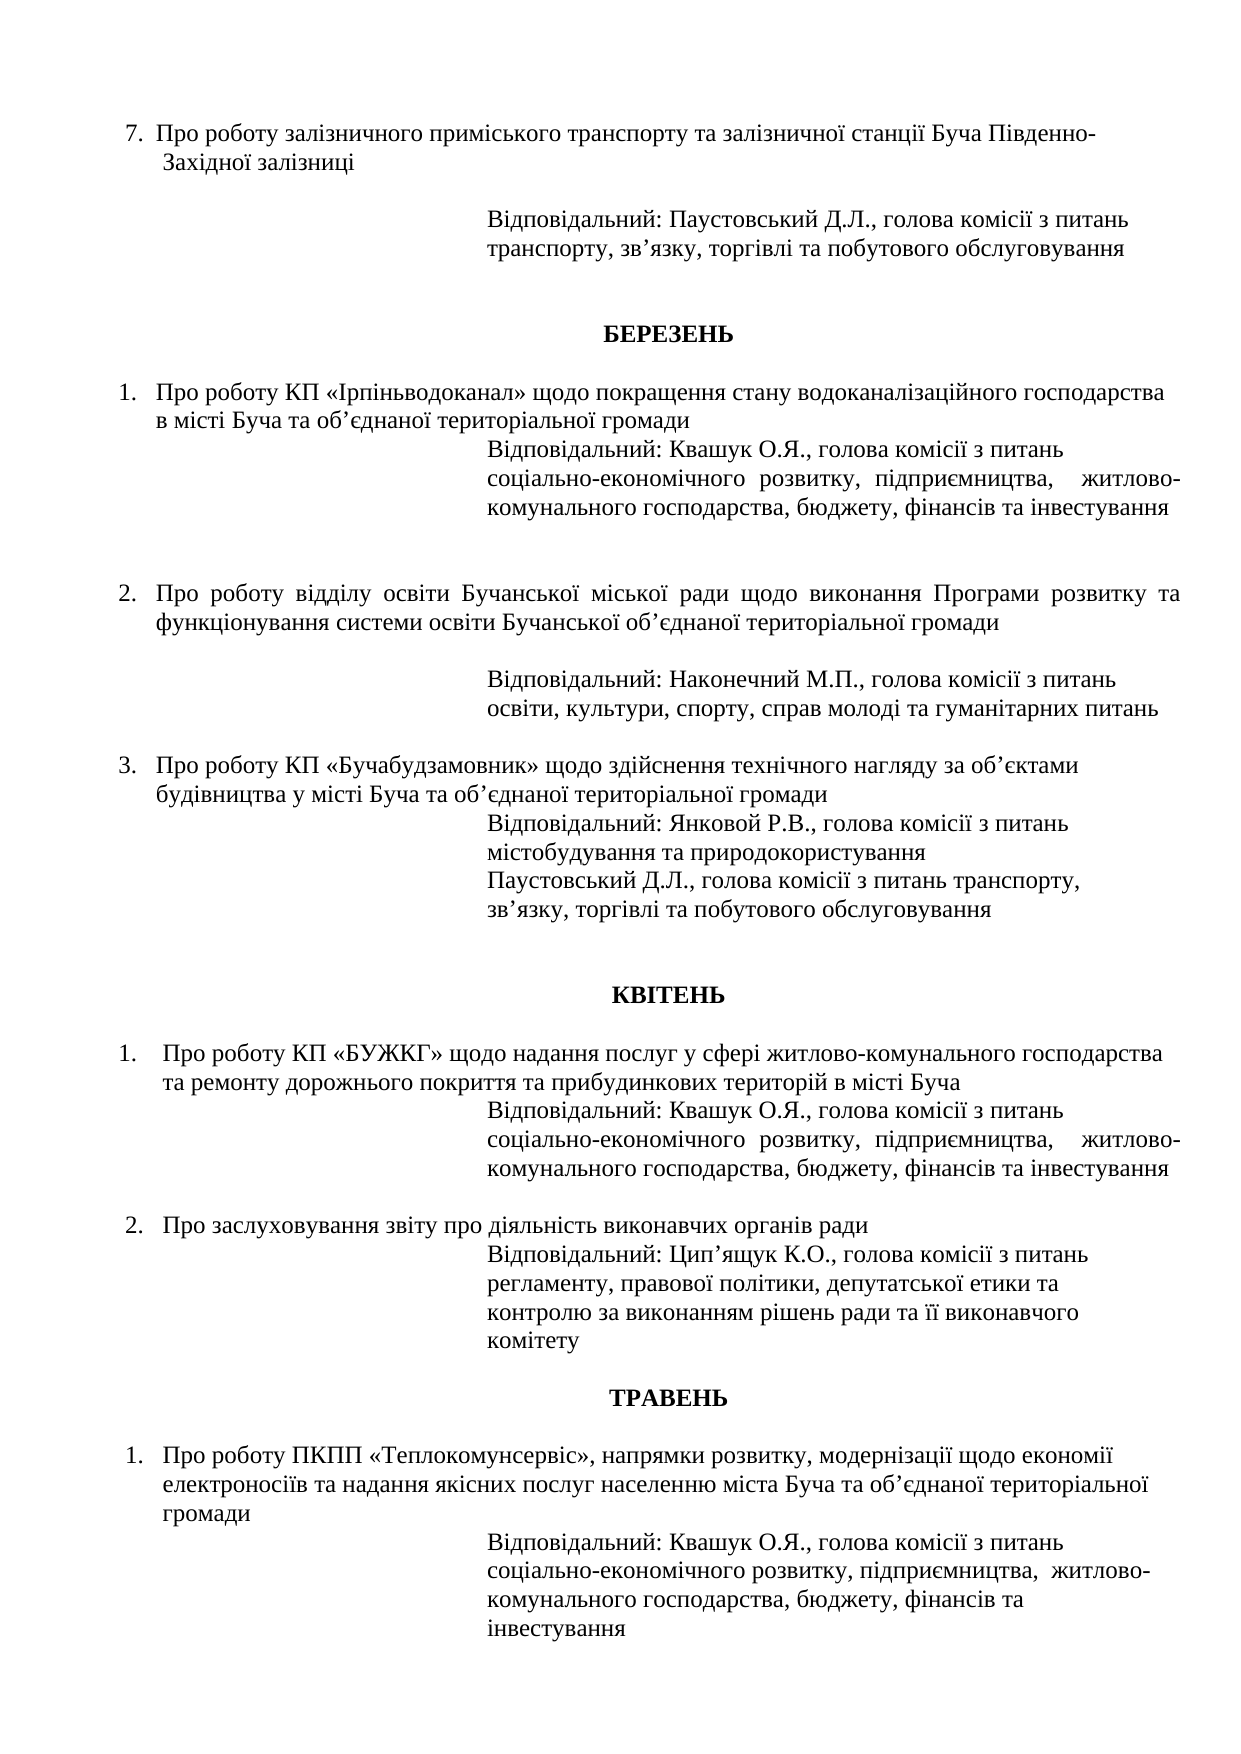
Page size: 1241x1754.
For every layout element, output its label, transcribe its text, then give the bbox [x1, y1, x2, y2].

list Паустовський Д.Л., голова комісії з питань транспорту, зв’язку, торгівлі та побутового обслуговування [156, 866, 1181, 923]
list Про роботу КП «БУЖКГ» щодо надання послуг у сфері житлово-комунального господарства та ремонту дорожнього покриття та прибудинкових територій в місті Буча [118, 1038, 1181, 1096]
list Про роботу відділу освіти Бучанської міської ради щодо виконання Програми розвитку та функціонування системи освіти Бучанської об’єднаної територіальної громади [118, 578, 1181, 664]
list Про заслуховування звіту про діяльність виконавчих органів ради [125, 1211, 1181, 1239]
list Відповідальний: Наконечний М.П., голова комісії з питань освіти, культури, спорту, справ молоді та гуманітарних питань [156, 664, 1181, 722]
list КВІТЕНЬ [156, 981, 1181, 1009]
text Відповідальний: Паустовський Д.Л., голова комісії з питань транспорту, зв’язку, торгівлі та побутового обслуговування [118, 204, 1181, 262]
text Відповідальний: Квашук О.Я., голова комісії з питань соціально-економічного розвитку, підприємництва, житлово- комунального господарства, бюджету, фінансів та інвестування [118, 1096, 1181, 1182]
list Про роботу ПКПП «Теплокомунсервіс», напрямки розвитку, модернізації щодо економії електроносіїв та надання якісних послуг населенню міста Буча та об’єднаної територіальної громади [125, 1441, 1181, 1527]
text Відповідальний: Цип’ящук К.О., голова комісії з питань регламенту, правової політики, депутатської етики та контролю за виконанням рішень ради та її виконавчого комітету [118, 1239, 1181, 1354]
text Відповідальний: Квашук О.Я., голова комісії з питань соціально-економічного розвитку, підприємництва, житлово- комунального господарства, бюджету, фінансів та інвестування [118, 434, 1181, 521]
list Про роботу залізничного приміського транспорту та залізничної станції Буча Південно-Західної залізниці [125, 118, 1181, 176]
list Про роботу КП «Ірпіньводоканал» щодо покращення стану водоканалізаційного господарства в місті Буча та об’єднаної територіальної громади [118, 377, 1181, 434]
list БЕРЕЗЕНЬ [156, 319, 1181, 348]
list ТРАВЕНЬ [156, 1383, 1181, 1412]
list Відповідальний: Квашук О.Я., голова комісії з питань соціально-економічного розвитку, підприємництва, житлово- комунального господарства, бюджету, фінансів та інвестування [156, 1527, 1181, 1642]
list Про роботу КП «Бучабудзамовник» щодо здійснення технічного нагляду за об’єктами будівництва у місті Буча та об’єднаної територіальної громади [118, 751, 1181, 808]
text Відповідальний: Янковой Р.В., голова комісії з питань містобудування та природокористування [118, 808, 1181, 866]
